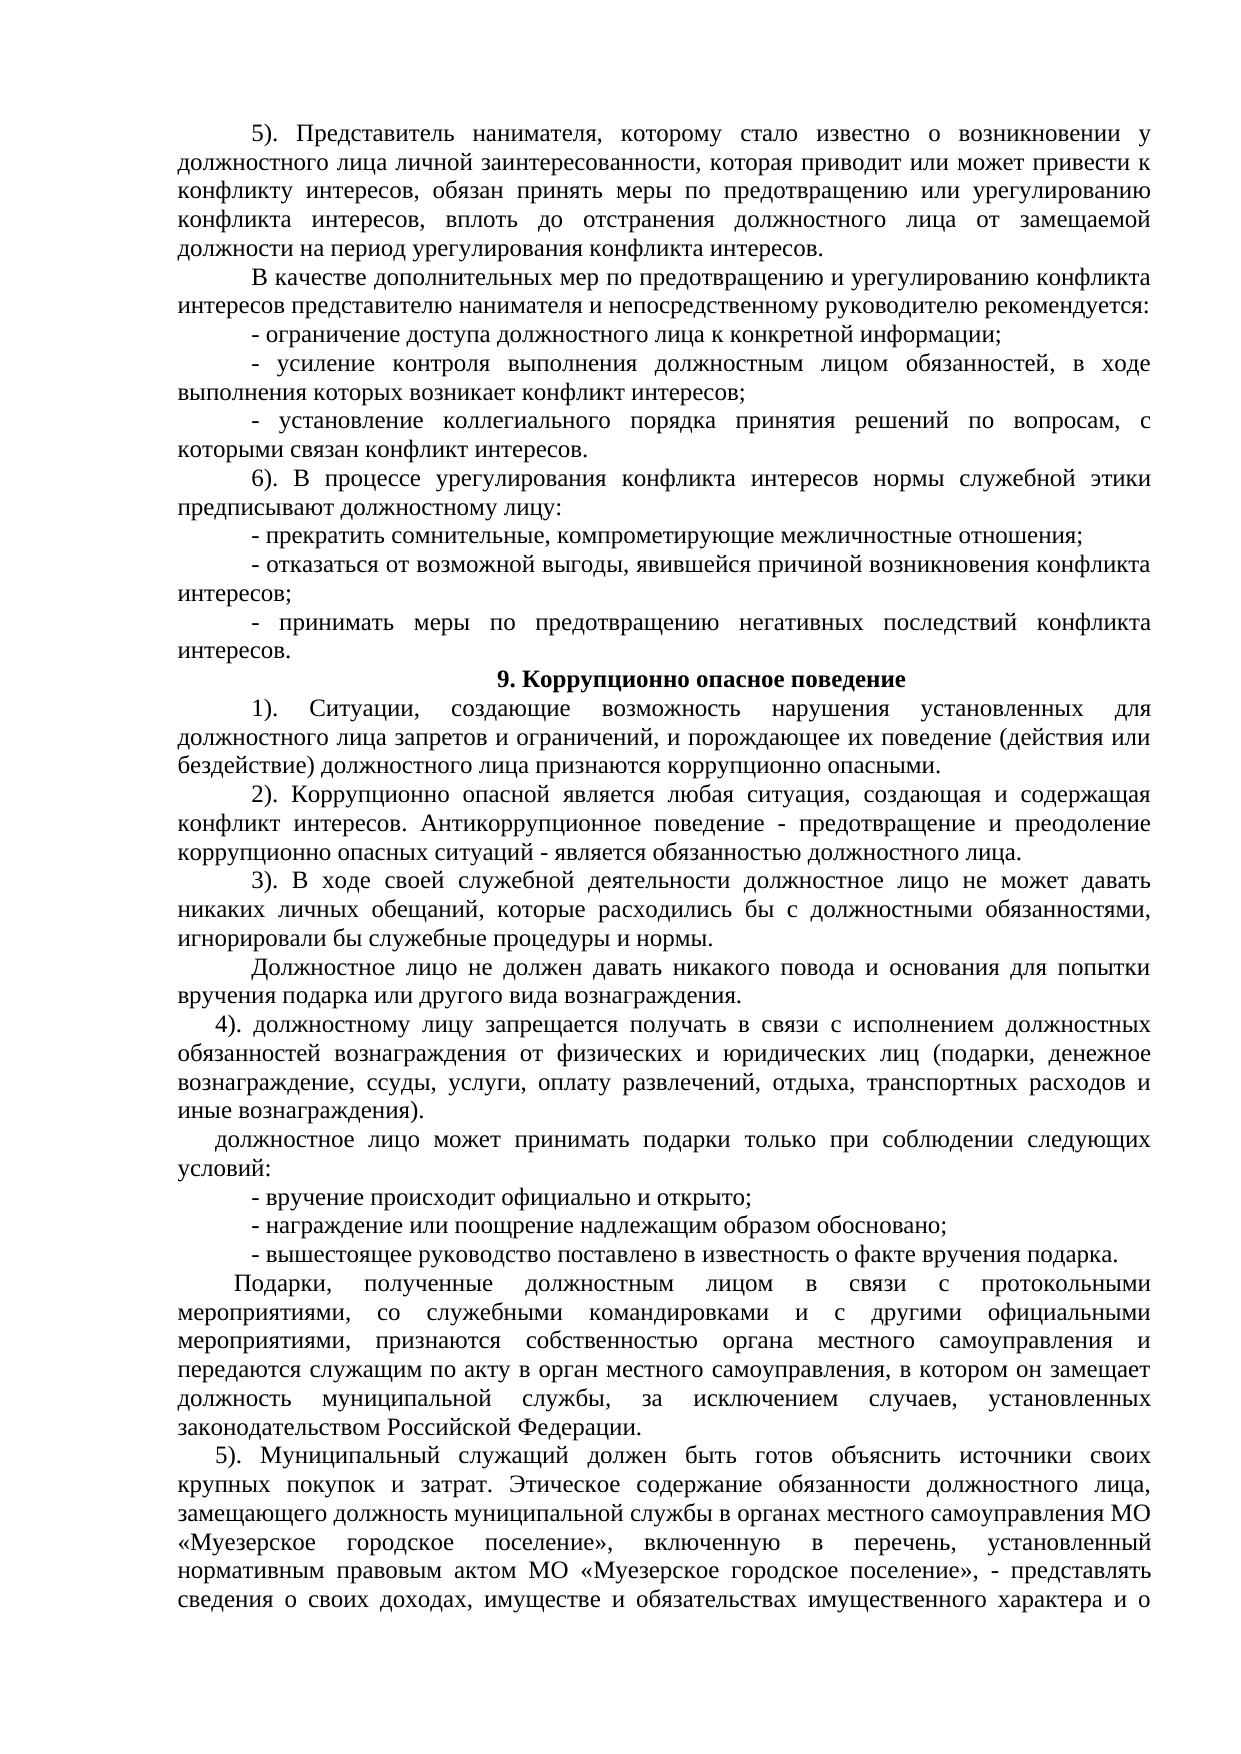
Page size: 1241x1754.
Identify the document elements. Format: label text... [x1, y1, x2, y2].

text - вручение происходит официально и открыто; [177, 1182, 1152, 1211]
text 1). Ситуации, создающие возможность нарушения установленных для должностного лица запретов и ограничений, и порождающее их поведение (действия или бездействие) должностного лица признаются коррупционно опасными. [177, 693, 1152, 779]
text - установление коллегиального порядка принятия решений по вопросам, с которыми связан конфликт интересов. [177, 406, 1152, 463]
text Должностное лицо не должен давать никакого повода и основания для попытки вручения подарка или другого вида вознаграждения. [177, 952, 1152, 1009]
text - усиление контроля выполнения должностным лицом обязанностей, в ходе выполнения которых возникает конфликт интересов; [177, 348, 1152, 406]
text 3). В ходе своей служебной деятельности должностное лицо не может давать никаких личных обещаний, которые расходились бы с должностными обязанностями, игнорировали бы служебные процедуры и нормы. [177, 866, 1152, 952]
text - прекратить сомнительные, компрометирующие межличностные отношения; [177, 521, 1152, 549]
text 9. Коррупционно опасное поведение [177, 664, 1152, 693]
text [177, 1441, 1152, 1613]
text - награждение или поощрение надлежащим образом обосновано; [177, 1211, 1152, 1239]
text 5). Представитель нанимателя, которому стало известно о возникновении у должностного лица личной заинтересованности, которая приводит или может привести к конфликту интересов, обязан принять меры по предотвращению или урегулированию конфликта интересов, вплоть до отстранения должностного лица от замещаемой должности на период урегулирования конфликта интересов. [177, 118, 1152, 262]
text Подарки, полученные должностным лицом в связи с протокольными мероприятиями, со служебными командировками и с другими официальными мероприятиями, признаются собственностью органа местного самоуправления и передаются служащим по акту в орган местного самоуправления, в котором он замещает должность муниципальной службы, за исключением случаев, установленных законодательством Российской Федерации. [177, 1268, 1152, 1441]
text 2). Коррупционно опасной является любая ситуация, создающая и содержащая конфликт интересов. Антикоррупционное поведение - предотвращение и преодоление коррупционно опасных ситуаций - является обязанностью должностного лица. [177, 779, 1152, 866]
text должностное лицо может принимать подарки только при соблюдении следующих условий: [177, 1124, 1152, 1182]
text - отказаться от возможной выгоды, явившейся причиной возникновения конфликта интересов; [177, 549, 1152, 607]
text В качестве дополнительных мер по предотвращению и урегулированию конфликта интересов представителю нанимателя и непосредственному руководителю рекомендуется: [177, 262, 1152, 319]
text 4). должностному лицу запрещается получать в связи с исполнением должностных обязанностей вознаграждения от физических и юридических лиц (подарки, денежное вознаграждение, ссуды, услуги, оплату развлечений, отдыха, транспортных расходов и иные вознаграждения). [177, 1009, 1152, 1124]
text - вышестоящее руководство поставлено в известность о факте вручения подарка. [177, 1239, 1152, 1268]
text - принимать меры по предотвращению негативных последствий конфликта интересов. [177, 607, 1152, 664]
text 6). В процессе урегулирования конфликта интересов нормы служебной этики предписывают должностному лицу: [177, 463, 1152, 521]
text - ограничение доступа должностного лица к конкретной информации; [177, 319, 1152, 348]
